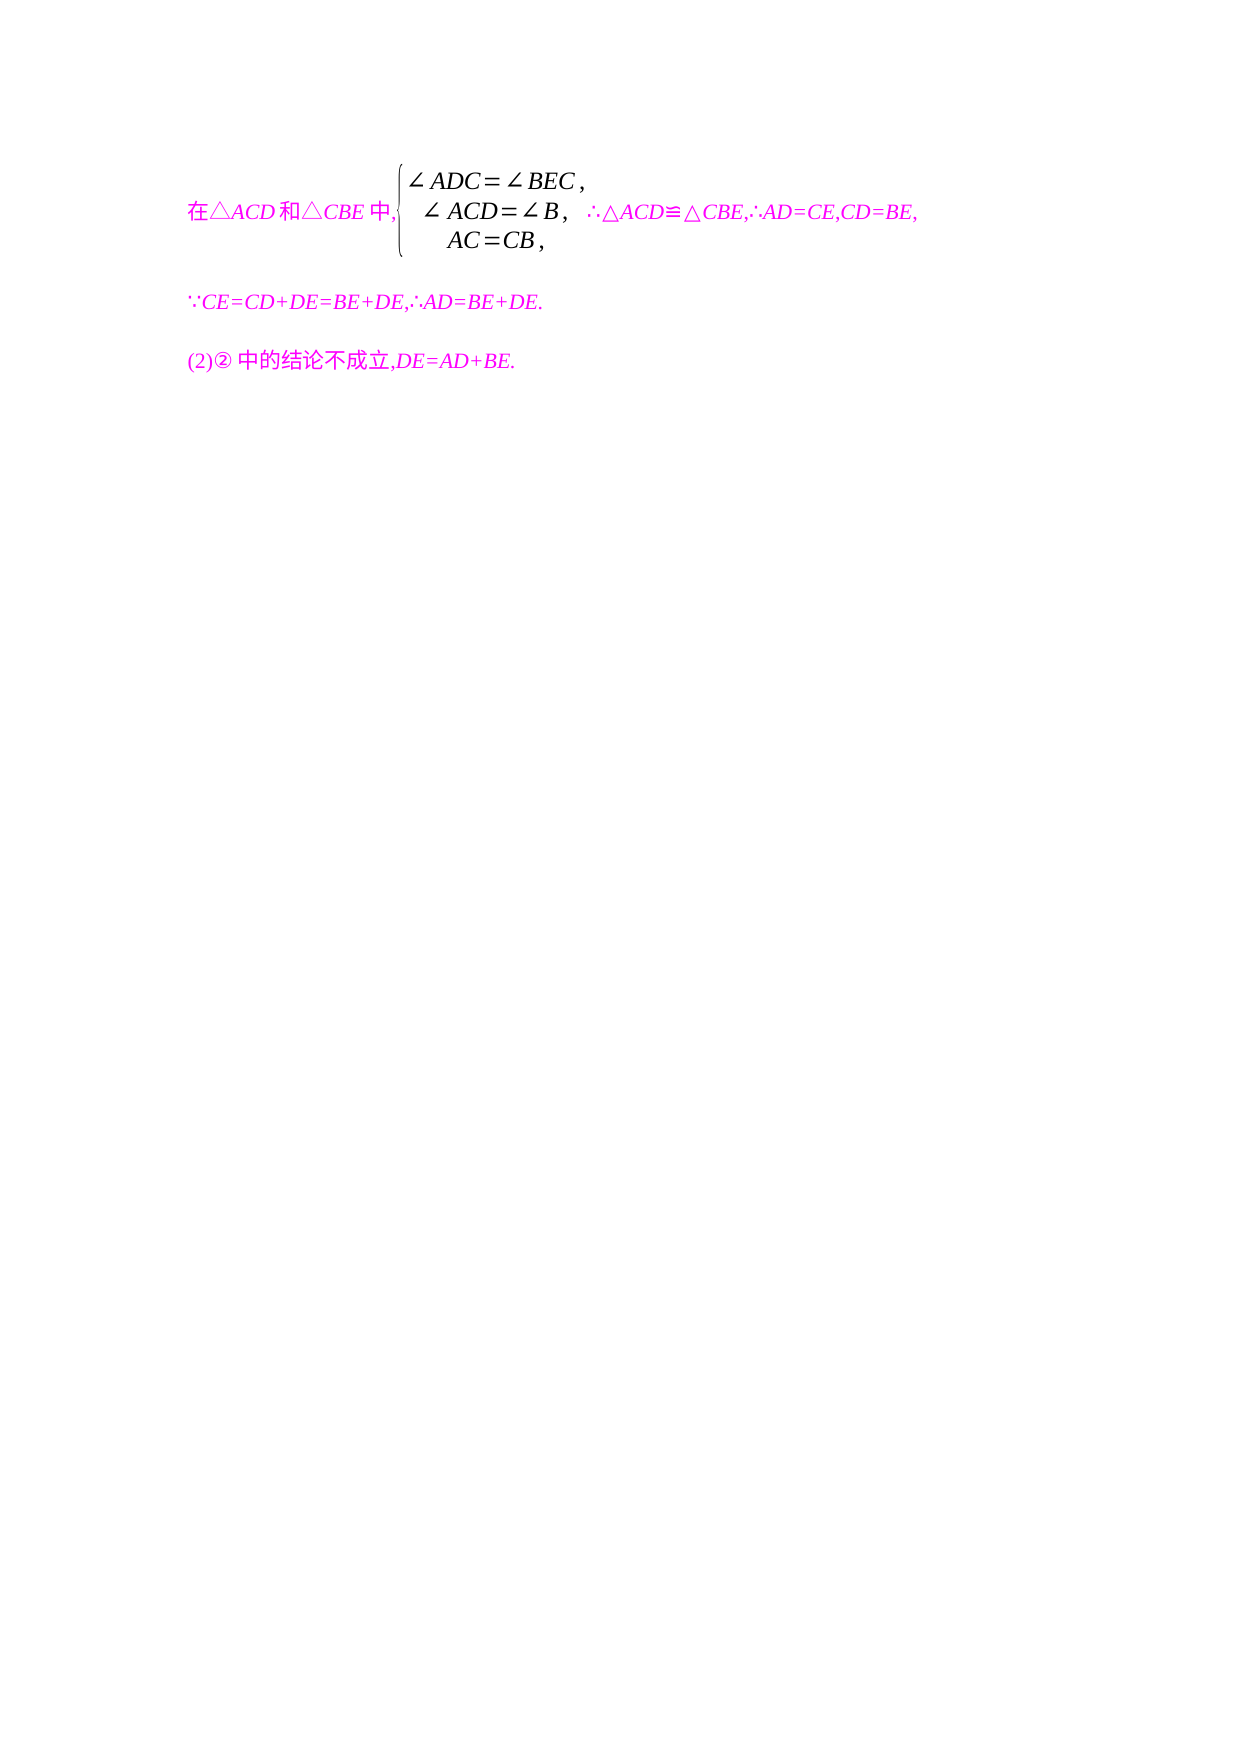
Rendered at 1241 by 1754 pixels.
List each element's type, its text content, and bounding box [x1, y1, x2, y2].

text 在△ACD和△CBE中,∴△ACD≌△CBE,∴AD=CE,CD=BE, [187, 162, 1053, 259]
text (2)②中的结论不成立,DE=AD+BE. [187, 343, 1053, 375]
text ∵CE=CD+DE=BE+DE,∴AD=BE+DE. [187, 285, 1053, 317]
